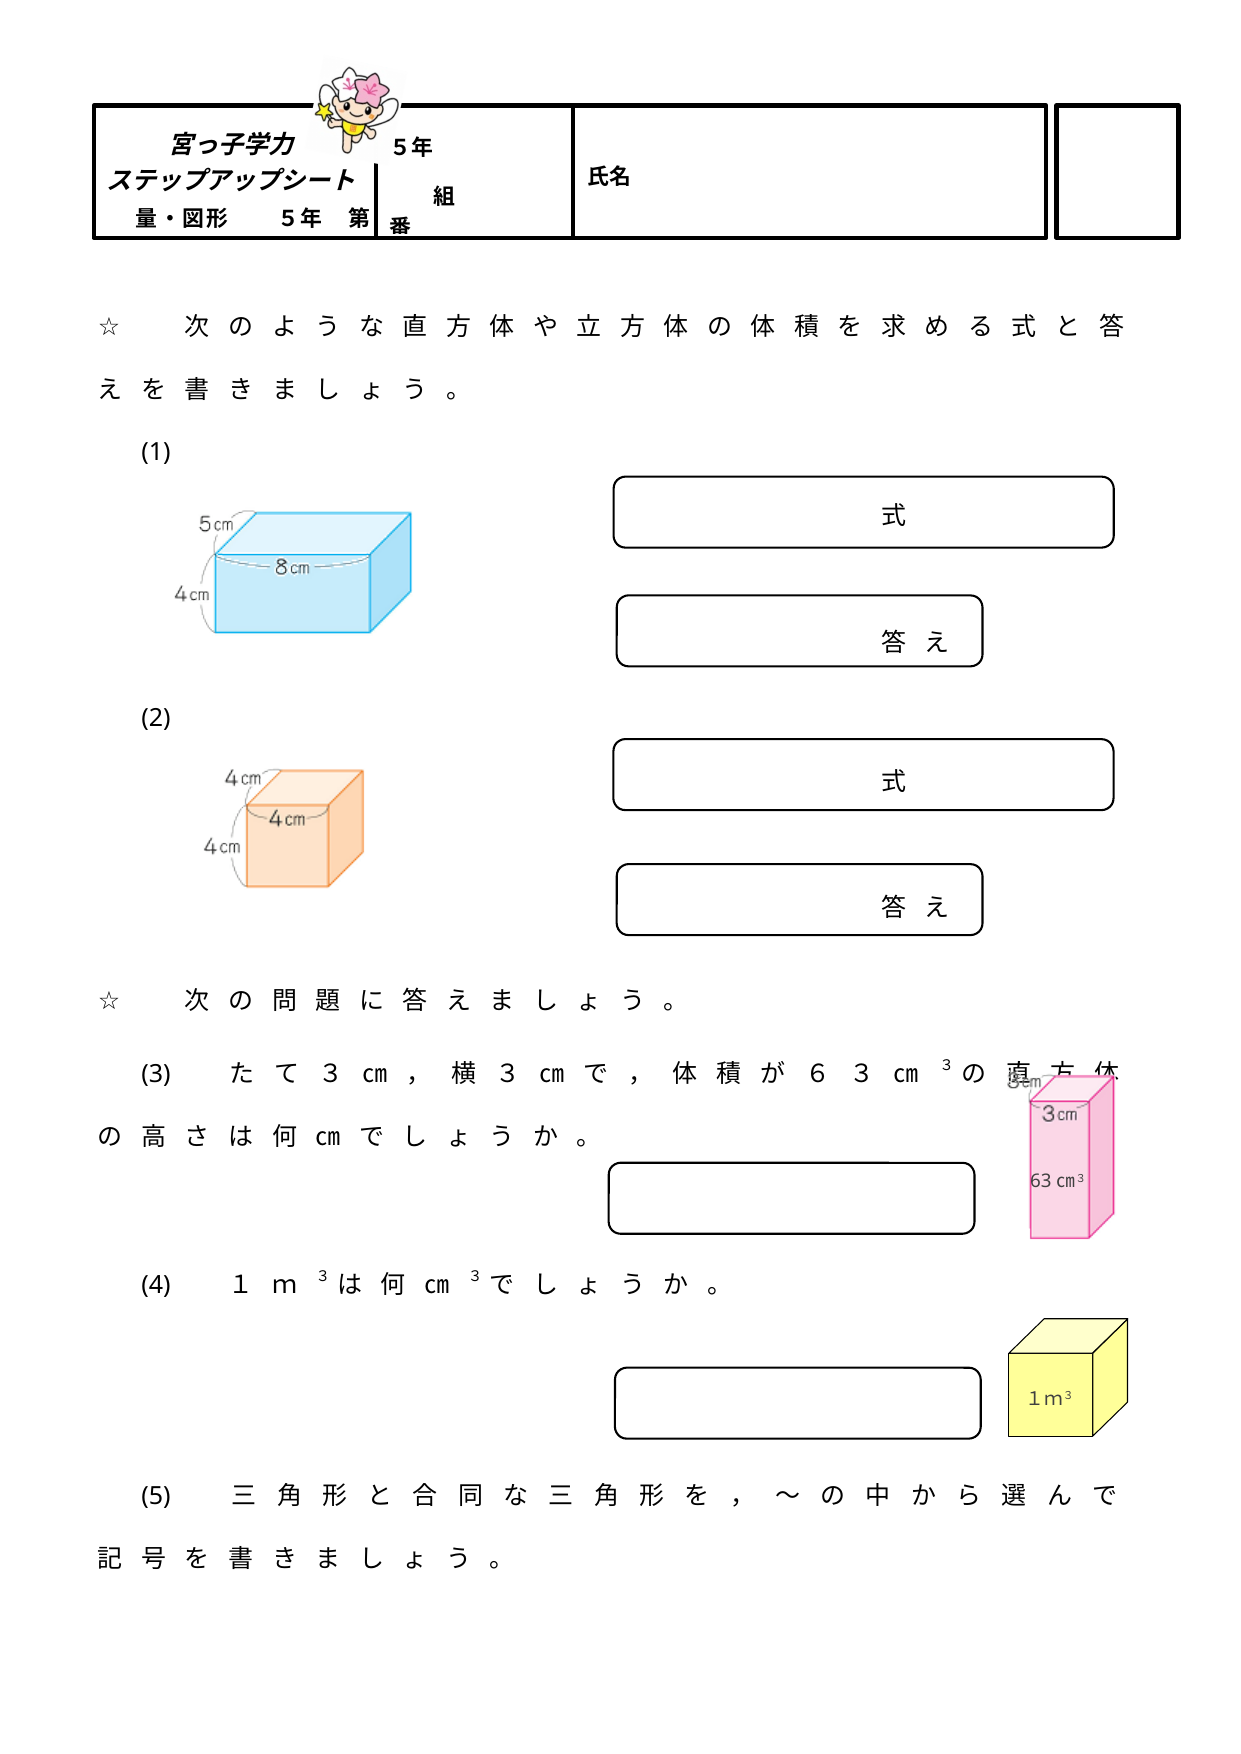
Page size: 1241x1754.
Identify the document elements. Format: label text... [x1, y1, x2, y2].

table_cell (2) 式 答え [86, 685, 1149, 951]
table_cell ☆ 次の問題に答えましょう。 [86, 951, 1149, 1039]
table_header (1) 式 答え [86, 419, 1149, 685]
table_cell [86, 1462, 1149, 1650]
picture [305, 55, 407, 165]
picture [190, 738, 388, 906]
text ☆ 次のような直方体や立方体の体積を求める式と答えを書きましょう。 [98, 293, 1143, 419]
picture [163, 477, 434, 656]
table_cell (3) たて３㎝，横３㎝で，体積が６３㎝３の直方体の高さは何㎝でしょうか。 [86, 1040, 1149, 1251]
picture [982, 1042, 1128, 1253]
table_cell (4) １ｍ３は何㎝３でしょうか。 [86, 1251, 1149, 1462]
